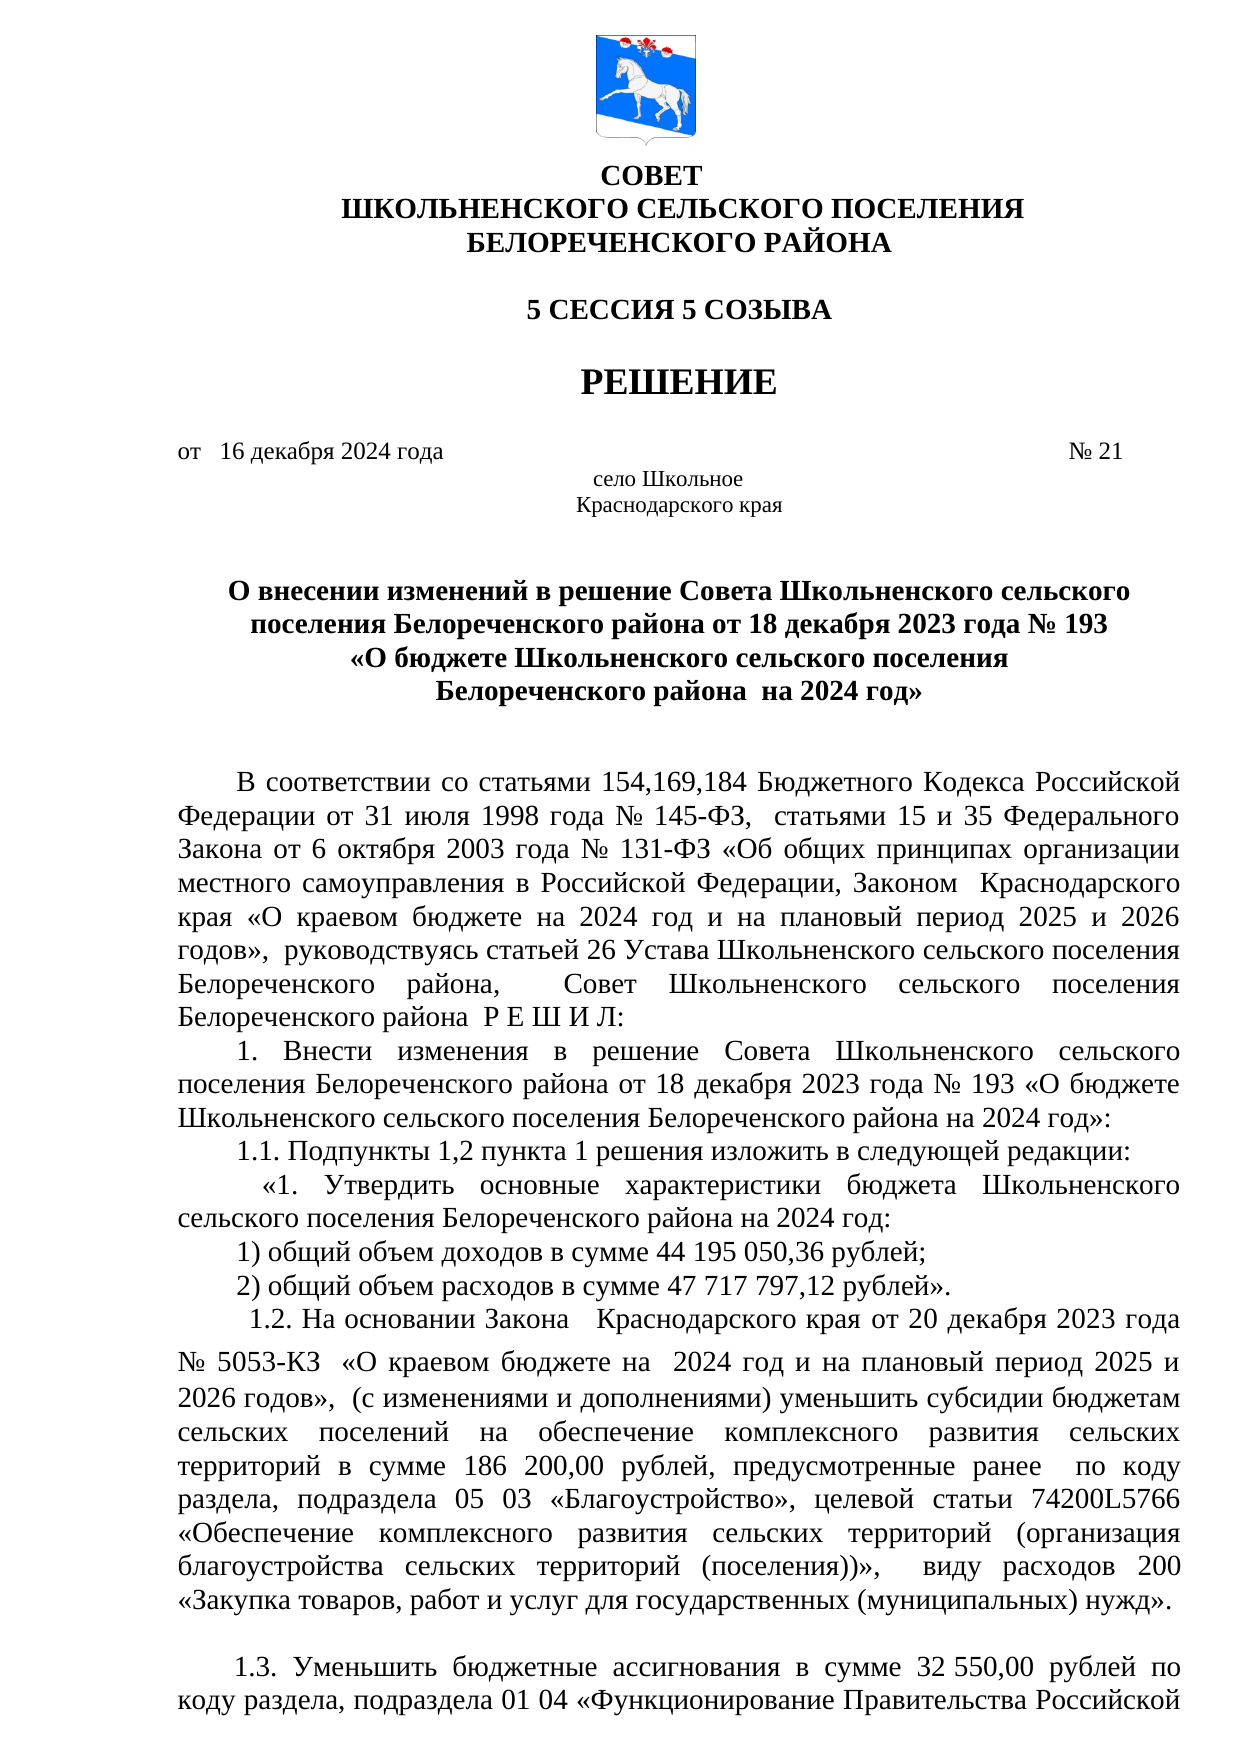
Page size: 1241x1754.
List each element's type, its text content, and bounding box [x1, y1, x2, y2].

text 2) общий объем расходов в сумме 47 717 797,12 рублей». [177, 1268, 1181, 1301]
text 5 СЕССИЯ 5 СОЗЫВА [177, 292, 1181, 326]
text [177, 1649, 1181, 1716]
subtitle О внесении изменений в решение Совета Школьненского сельского поселения Белореченского района от 18 декабря 2023 года № 193 «О бюджете Школьненского сельского поселения [177, 573, 1181, 673]
text БЕЛОРЕЧЕНСКОГО РАЙОНА [177, 225, 1181, 258]
text ШКОЛЬНЕНСКОГО СЕЛЬСКОГО ПОСЕЛЕНИЯ [177, 191, 1181, 225]
text «1. Утвердить основные характеристики бюджета Школьненского сельского поселения Белореченского района на 2024 год: [177, 1167, 1181, 1234]
subtitle Белореченского района на 2024 год» [177, 673, 1181, 707]
text 1.1. Подпункты 1,2 пункта 1 решения изложить в следующей редакции: [177, 1133, 1181, 1167]
text от 16 декабря 2024 года № 21 [177, 436, 1181, 464]
text 1.2. На основании Закона Краснодарского края от 20 декабря 2023 года № 5053-КЗ «О краевом бюджете на 2024 год и на плановый период 2025 и 2026 годов», (с изменениями и дополнениями) уменьшить субсидии бюджетам сельских поселений на обеспечение комплексного развития сельских территорий в сумме 186 200,00 рублей, предусмотренные ранее по коду раздела, подраздела 05 03 «Благоустройство», целевой статьи 74200L5766 «Обеспечение комплексного развития сельских территорий (организация благоустройства сельских территорий (поселения))», виду расходов 200 «Закупка товаров, работ и услуг для государственных (муниципальных) нужд». [177, 1301, 1181, 1615]
text село Школьное [177, 464, 1181, 491]
text СОВЕТ [177, 158, 1181, 191]
text 1) общий объем доходов в сумме 44 195 050,36 рублей; [177, 1234, 1181, 1268]
text 1. Внести изменения в решение Совета Школьненского сельского поселения Белореченского района от 18 декабря 2023 года № 193 «О бюджете Школьненского сельского поселения Белореченского района на 2024 год»: [177, 1033, 1181, 1133]
text Краснодарского края [177, 491, 1181, 517]
text РЕШЕНИЕ [177, 359, 1181, 402]
subtitle В соответствии со статьями 154,169,184 Бюджетного Кодекса Российской Федерации от 31 июля 1998 года № 145-ФЗ, статьями 15 и 35 Федерального Закона от 6 октября 2003 года № 131-ФЗ «Об общих принципах организации местного самоуправления в Российской Федерации, Законом Краснодарского края «О краевом бюджете на 2024 год и на плановый период 2025 и 2026 годов», руководствуясь статьей 26 Устава Школьненского сельского поселения Белореченского района, Совет Школьненского сельского поселения Белореченского района Р Е Ш И Л: [177, 764, 1181, 1033]
picture [596, 35, 696, 146]
